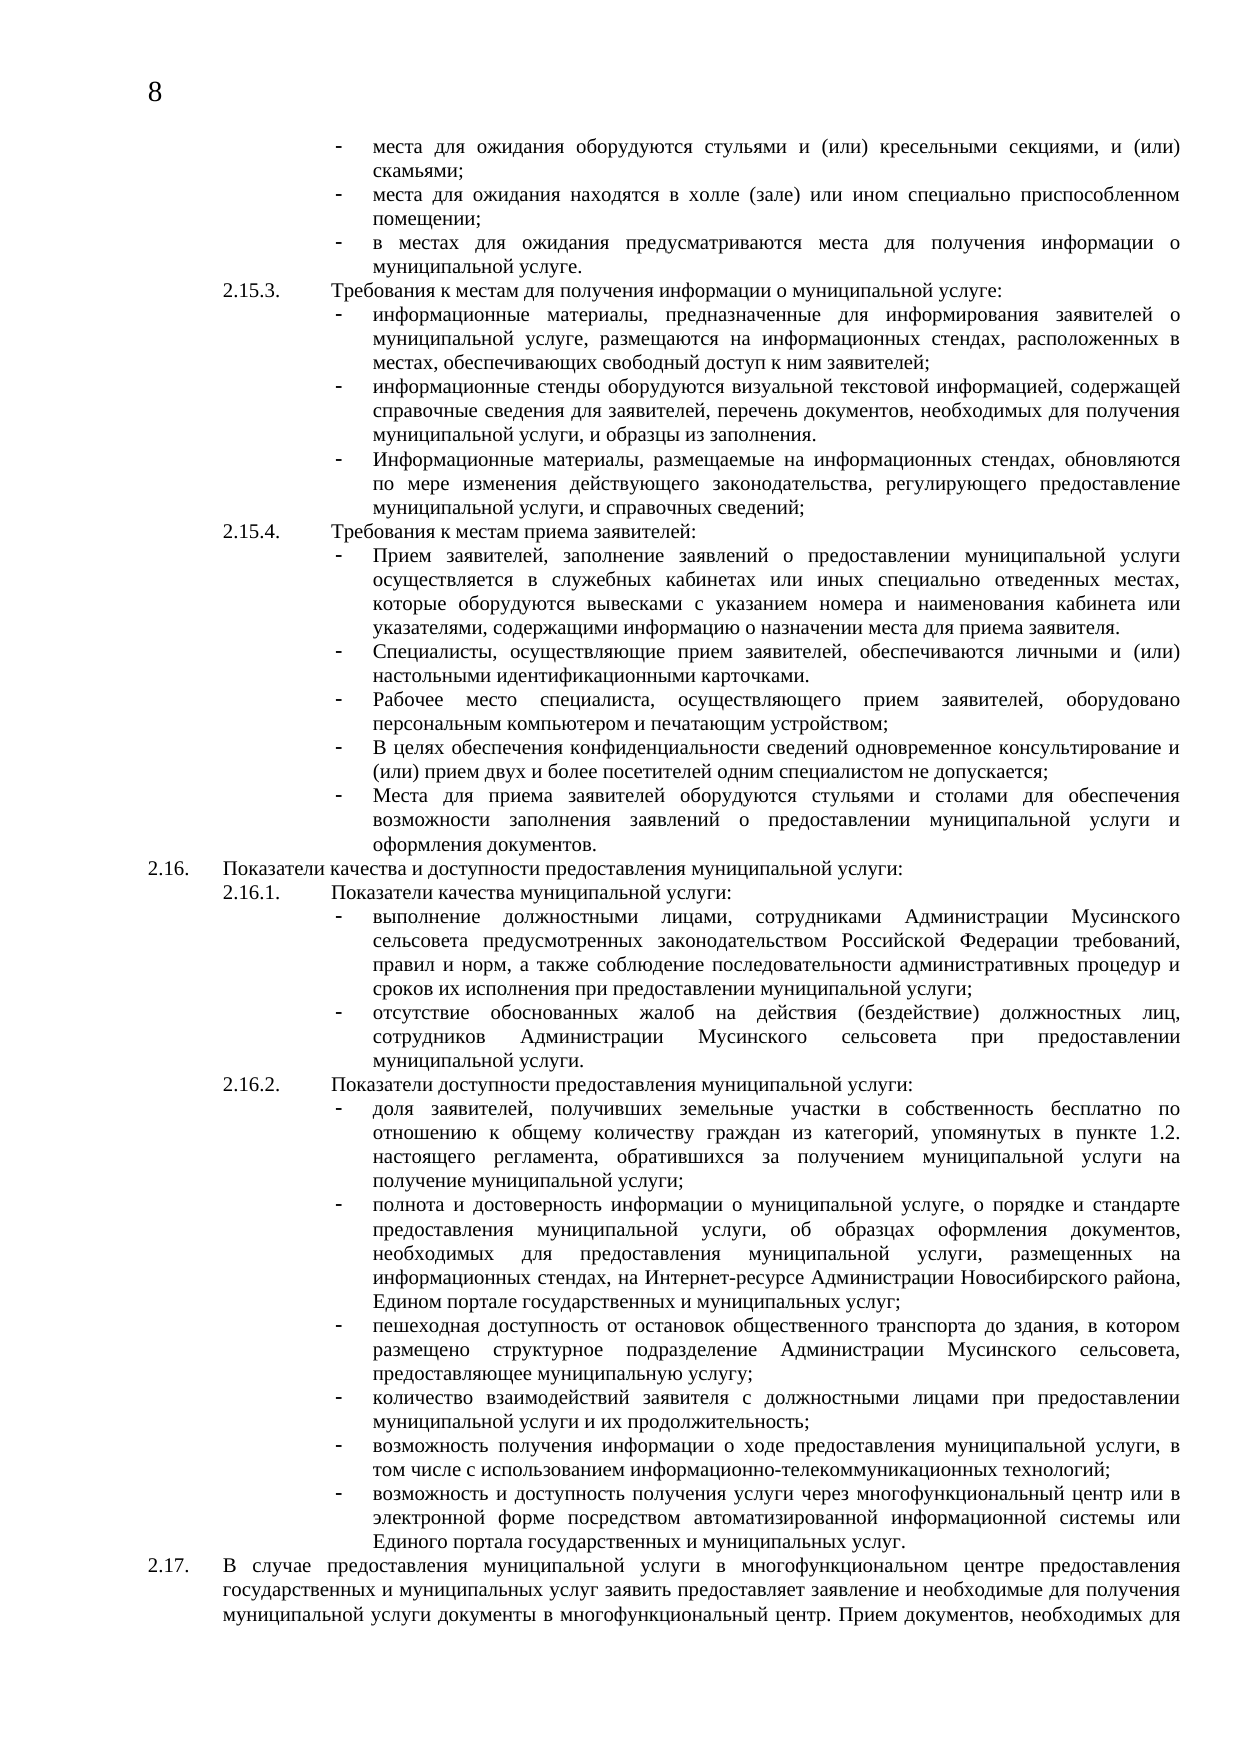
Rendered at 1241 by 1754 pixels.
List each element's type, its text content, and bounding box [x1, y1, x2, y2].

list отсутствие обоснованных жалоб на действия (бездействие) должностных лиц, сотрудников Администрации Мусинского сельсовета при предоставлении муниципальной услуги. [335, 1000, 1181, 1072]
list информационные материалы, предназначенные для информирования заявителей о муниципальной услуге, размещаются на информационных стендах, расположенных в местах, обеспечивающих свободный доступ к ним заявителей; [335, 302, 1181, 374]
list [148, 1553, 1181, 1626]
list Информационные материалы, размещаемые на информационных стендах, обновляются по мере изменения действующего законодательства, регулирующего предоставление муниципальной услуги, и справочных сведений; [335, 446, 1181, 519]
list возможность получения информации о ходе предоставления муниципальной услуги, в том числе с использованием информационно-телекоммуникационных технологий; [335, 1433, 1181, 1481]
list Показатели доступности предоставления муниципальной услуги: [223, 1072, 1181, 1096]
list В целях обеспечения конфиденциальности сведений одновременное консультирование и (или) прием двух и более посетителей одним специалистом не допускается; [335, 735, 1181, 783]
list Требования к местам приема заявителей: [223, 519, 1181, 543]
list Показатели качества муниципальной услуги: [223, 879, 1181, 904]
list Показатели качества и доступности предоставления муниципальной услуги: [148, 856, 1181, 879]
list Места для приема заявителей оборудуются стульями и столами для обеспечения возможности заполнения заявлений о предоставлении муниципальной услуги и оформления документов. [335, 783, 1181, 856]
list полнота и достоверность информации о муниципальной услуге, о порядке и стандарте предоставления муниципальной услуги, об образцах оформления документов, необходимых для предоставления муниципальной услуги, размещенных на информационных стендах, на Интернет-ресурсе Администрации Новосибирского района, Едином портале государственных и муниципальных услуг; [335, 1192, 1181, 1313]
list Рабочее место специалиста, осуществляющего прием заявителей, оборудовано персональным компьютером и печатающим устройством; [335, 687, 1181, 735]
list доля заявителей, получивших земельные участки в собственность бесплатно по отношению к общему количеству граждан из категорий, упомянутых в пункте 1.2. настоящего регламента, обратившихся за получением муниципальной услуги на получение муниципальной услуги; [335, 1096, 1181, 1192]
list количество взаимодействий заявителя с должностными лицами при предоставлении муниципальной услуги и их продолжительность; [335, 1385, 1181, 1433]
list места для ожидания оборудуются стульями и (или) кресельными секциями, и (или) скамьями; [335, 134, 1181, 182]
list места для ожидания находятся в холле (зале) или ином специально приспособленном помещении; [335, 182, 1181, 230]
list выполнение должностными лицами, сотрудниками Администрации Мусинского сельсовета предусмотренных законодательством Российской Федерации требований, правил и норм, а также соблюдение последовательности административных процедур и сроков их исполнения при предоставлении муниципальной услуги; [335, 904, 1181, 1000]
list в местах для ожидания предусматриваются места для получения информации о муниципальной услуге. [335, 230, 1181, 278]
list Прием заявителей, заполнение заявлений о предоставлении муниципальной услуги осуществляется в служебных кабинетах или иных специально отведенных местах, которые оборудуются вывесками с указанием номера и наименования кабинета или указателями, содержащими информацию о назначении места для приема заявителя. [335, 543, 1181, 639]
list информационные стенды оборудуются визуальной текстовой информацией, содержащей справочные сведения для заявителей, перечень документов, необходимых для получения муниципальной услуги, и образцы из заполнения. [335, 374, 1181, 446]
list Специалисты, осуществляющие прием заявителей, обеспечиваются личными и (или) настольными идентификационными карточками. [335, 639, 1181, 687]
list пешеходная доступность от остановок общественного транспорта до здания, в котором размещено структурное подразделение Администрации Мусинского сельсовета, предоставляющее муниципальную услугу; [335, 1313, 1181, 1385]
list Требования к местам для получения информации о муниципальной услуге: [223, 278, 1181, 302]
list возможность и доступность получения услуги через многофункциональный центр или в электронной форме посредством автоматизированной информационной системы или Единого портала государственных и муниципальных услуг. [335, 1481, 1181, 1553]
